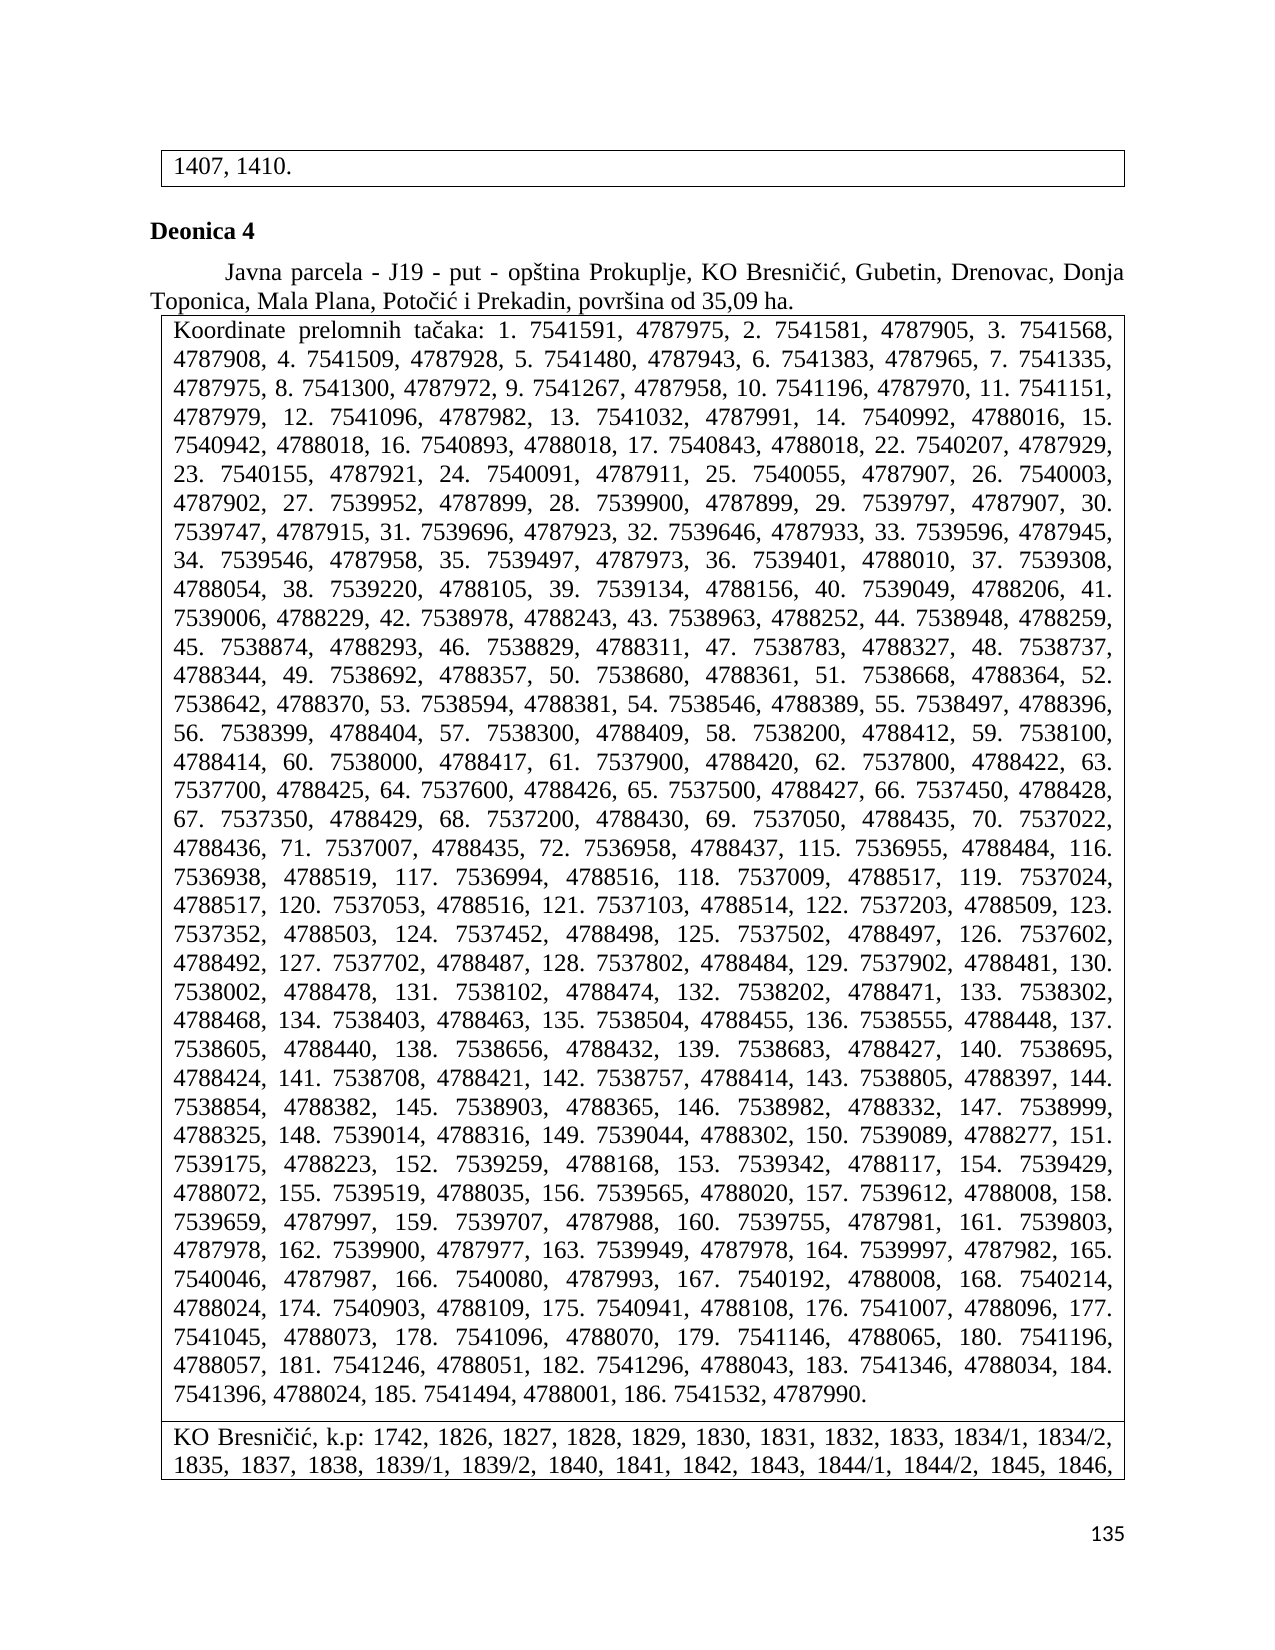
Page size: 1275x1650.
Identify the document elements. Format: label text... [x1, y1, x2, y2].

text Deonica 4 [150, 216, 1125, 244]
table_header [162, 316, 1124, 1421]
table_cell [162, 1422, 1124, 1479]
text Javna parcela - J19 - put - opština Prokuplje, KO Bresničić, Gubetin, Drenovac, Donja Toponica, Mala Plana, Potočić i Prekadin, površina od 35,09 ha. [150, 257, 1125, 314]
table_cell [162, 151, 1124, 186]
